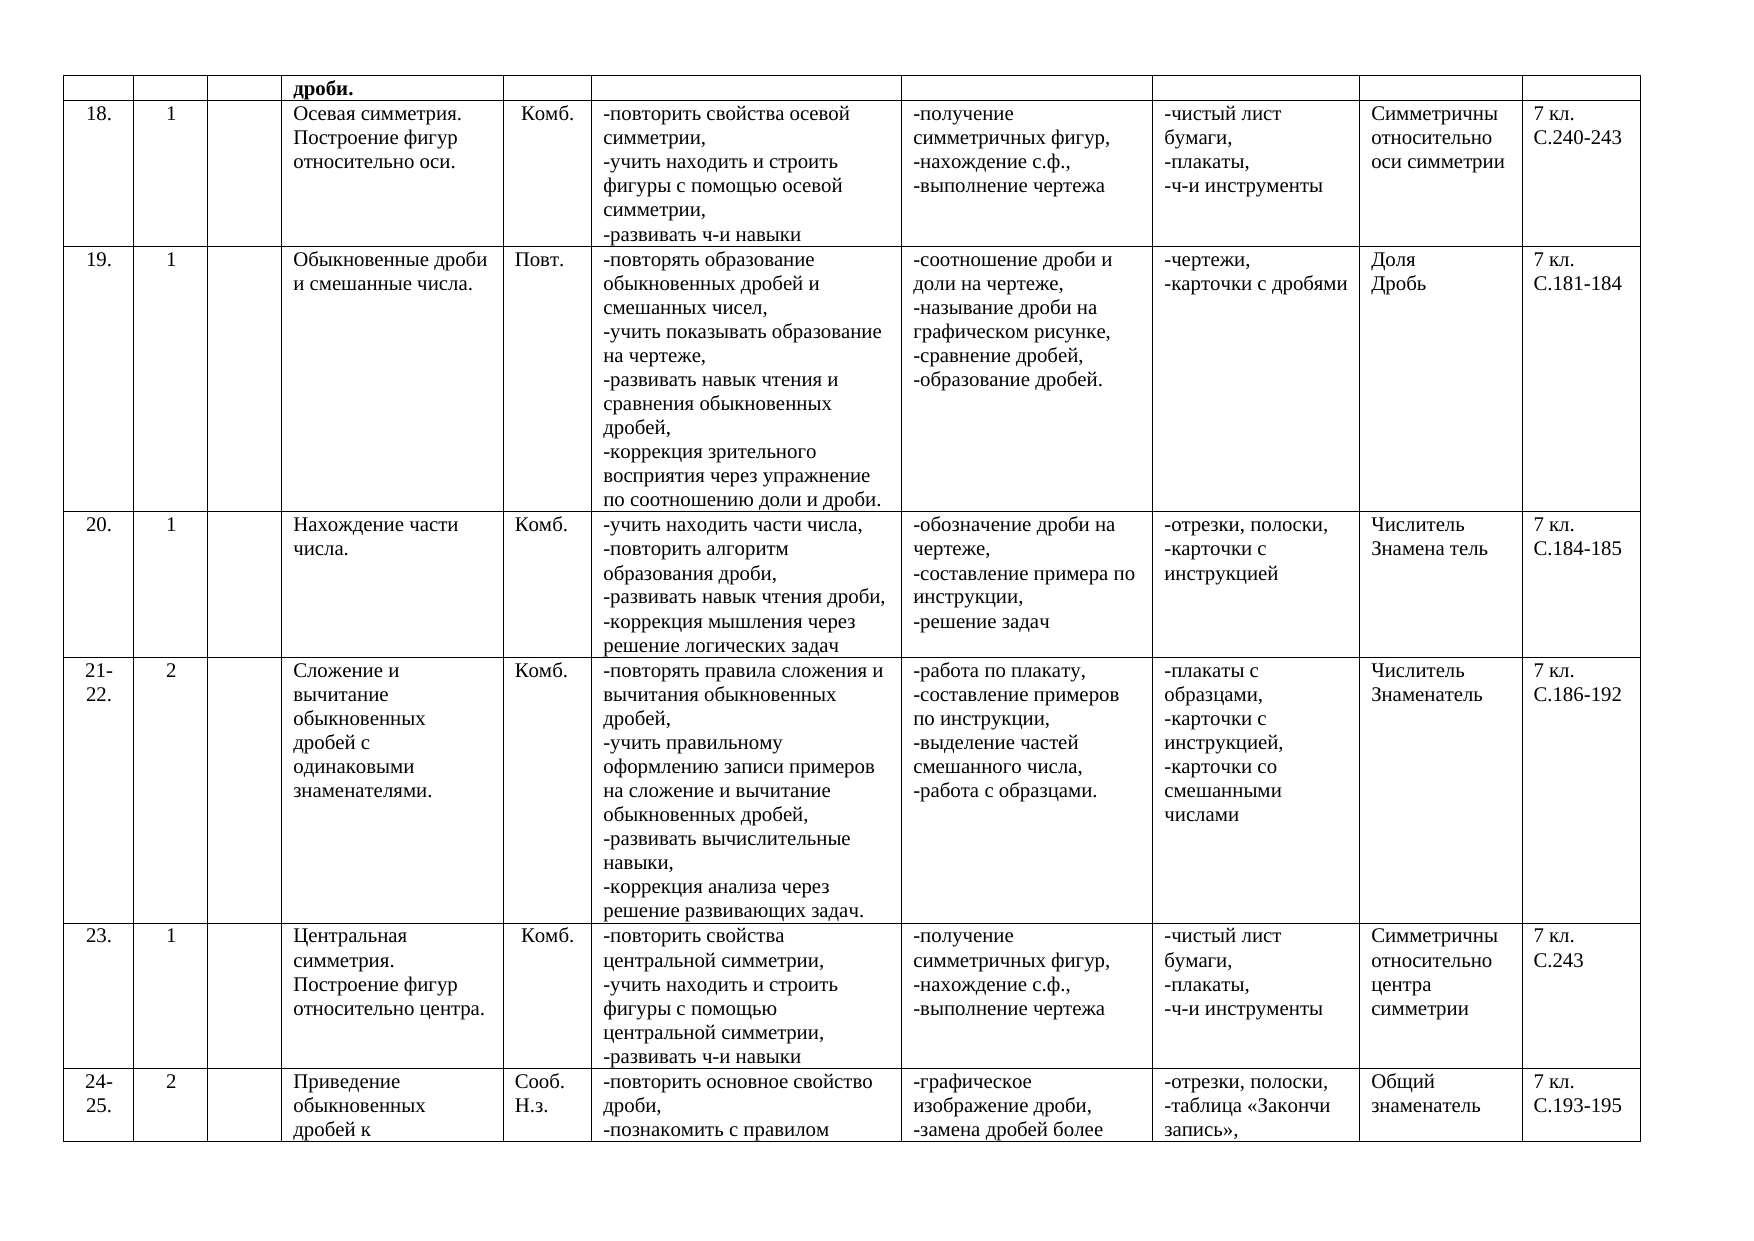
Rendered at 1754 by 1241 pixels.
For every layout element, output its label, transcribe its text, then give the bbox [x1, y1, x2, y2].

table_cell [1360, 76, 1522, 100]
table_cell [208, 924, 281, 1068]
table_cell [208, 658, 281, 922]
table_cell Комб. [504, 512, 591, 657]
table_cell -обозначение дроби на чертеже, -составление примера по инструкции, -решение задач [902, 512, 1152, 657]
table_cell 24-25. [64, 1069, 133, 1141]
table_cell Обыкновенные дроби и смешанные числа. [282, 247, 503, 511]
table_cell -повторить свойства осевой симметрии, -учить находить и строить фигуры с помощью осевой симметрии, -развивать ч-и навыки [592, 101, 901, 246]
table_cell [592, 76, 901, 100]
table_cell -отрезки, полоски, -карточки с инструкцией [1153, 512, 1359, 657]
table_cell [1153, 1069, 1359, 1141]
table_cell 7 кл. С.193-195 [1523, 1069, 1640, 1141]
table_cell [902, 1069, 1152, 1141]
table_cell [208, 247, 281, 511]
table_cell Числитель Знаменатель [1360, 658, 1522, 922]
table_cell -работа по плакату, -составление примеров по инструкции, -выделение частей смешанного числа, -работа с образцами. [902, 658, 1152, 922]
table_cell -чистый лист бумаги, -плакаты, -ч-и инструменты [1153, 924, 1359, 1068]
table_cell 7 кл. С.186-192 [1523, 658, 1640, 922]
table_cell 21-22. [64, 658, 133, 922]
table_cell -получение симметричных фигур, -нахождение с.ф., -выполнение чертежа [902, 924, 1152, 1068]
table_cell 1 [134, 101, 207, 246]
table_cell Симметричны относительно центра симметрии [1360, 924, 1522, 1068]
table_cell Общий знаменатель [1360, 1069, 1522, 1141]
table_cell [208, 76, 281, 100]
table_cell [1153, 76, 1359, 100]
table_cell Сложение и вычитание обыкновенных дробей с одинаковыми знаменателями. [282, 658, 503, 922]
table_cell Повт. [504, 247, 591, 511]
table_cell Комб. [504, 101, 591, 246]
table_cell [592, 1069, 901, 1141]
table_cell Центральная симметрия. Построение фигур относительно центра. [282, 924, 503, 1068]
table_cell 7 кл. С.240-243 [1523, 101, 1640, 246]
table_cell 1 [134, 247, 207, 511]
table_cell Числитель Знамена тель [1360, 512, 1522, 657]
table_cell -учить находить части числа, -повторить алгоритм образования дроби, -развивать навык чтения дроби, -коррекция мышления через решение логических задач [592, 512, 901, 657]
table_cell -чистый лист бумаги, -плакаты, -ч-и инструменты [1153, 101, 1359, 246]
table_cell 13 [134, 76, 207, 100]
table_cell 7 кл. С.243 [1523, 924, 1640, 1068]
table_cell [208, 512, 281, 657]
table_cell 1 [134, 924, 207, 1068]
table_cell Симметричны относительно оси симметрии [1360, 101, 1522, 246]
table_cell Нахождение части числа. [282, 512, 503, 657]
table_cell Доля Дробь [1360, 247, 1522, 511]
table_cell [282, 1069, 503, 1141]
table_cell Комб. [504, 924, 591, 1068]
table_cell 19. [64, 247, 133, 511]
table_cell 2 [134, 1069, 207, 1141]
table_cell 1 [134, 512, 207, 657]
table_cell 18. [64, 101, 133, 246]
table_cell -повторить свойства центральной симметрии, -учить находить и строить фигуры с помощью центральной симметрии, -развивать ч-и навыки [592, 924, 901, 1068]
table_cell [64, 76, 133, 100]
table_cell [208, 1069, 281, 1141]
table_cell 2 [134, 658, 207, 922]
table_cell -повторять правила сложения и вычитания обыкновенных дробей, -учить правильному оформлению записи примеров на сложение и вычитание обыкновенных дробей, -развивать вычислительные навыки, -коррекция анализа через решение развивающих задач. [592, 658, 901, 922]
table_cell Обыкновенные дроби. [282, 76, 503, 100]
table_cell Сооб. Н.з. [504, 1069, 591, 1141]
table_cell 7 кл. С.181-184 [1523, 247, 1640, 511]
table_cell [208, 101, 281, 246]
table_cell [504, 76, 591, 100]
table_cell -повторять образование обыкновенных дробей и смешанных чисел, -учить показывать образование на чертеже, -развивать навык чтения и сравнения обыкновенных дробей, -коррекция зрительного восприятия через упражнение по соотношению доли и дроби. [592, 247, 901, 511]
table_cell 23. [64, 924, 133, 1068]
table_cell Осевая симметрия. Построение фигур относительно оси. [282, 101, 503, 246]
table_cell [902, 76, 1152, 100]
table_cell 20. [64, 512, 133, 657]
table_cell 7 кл. С.184-185 [1523, 512, 1640, 657]
table_cell -чертежи, -карточки с дробями [1153, 247, 1359, 511]
table_cell -плакаты с образцами, -карточки с инструкцией, -карточки со смешанными числами [1153, 658, 1359, 922]
table_cell [1523, 76, 1640, 100]
table_cell Комб. [504, 658, 591, 922]
table_cell -соотношение дроби и доли на чертеже, -называние дроби на графическом рисунке, -сравнение дробей, -образование дробей. [902, 247, 1152, 511]
table_cell -получение симметричных фигур, -нахождение с.ф., -выполнение чертежа [902, 101, 1152, 246]
